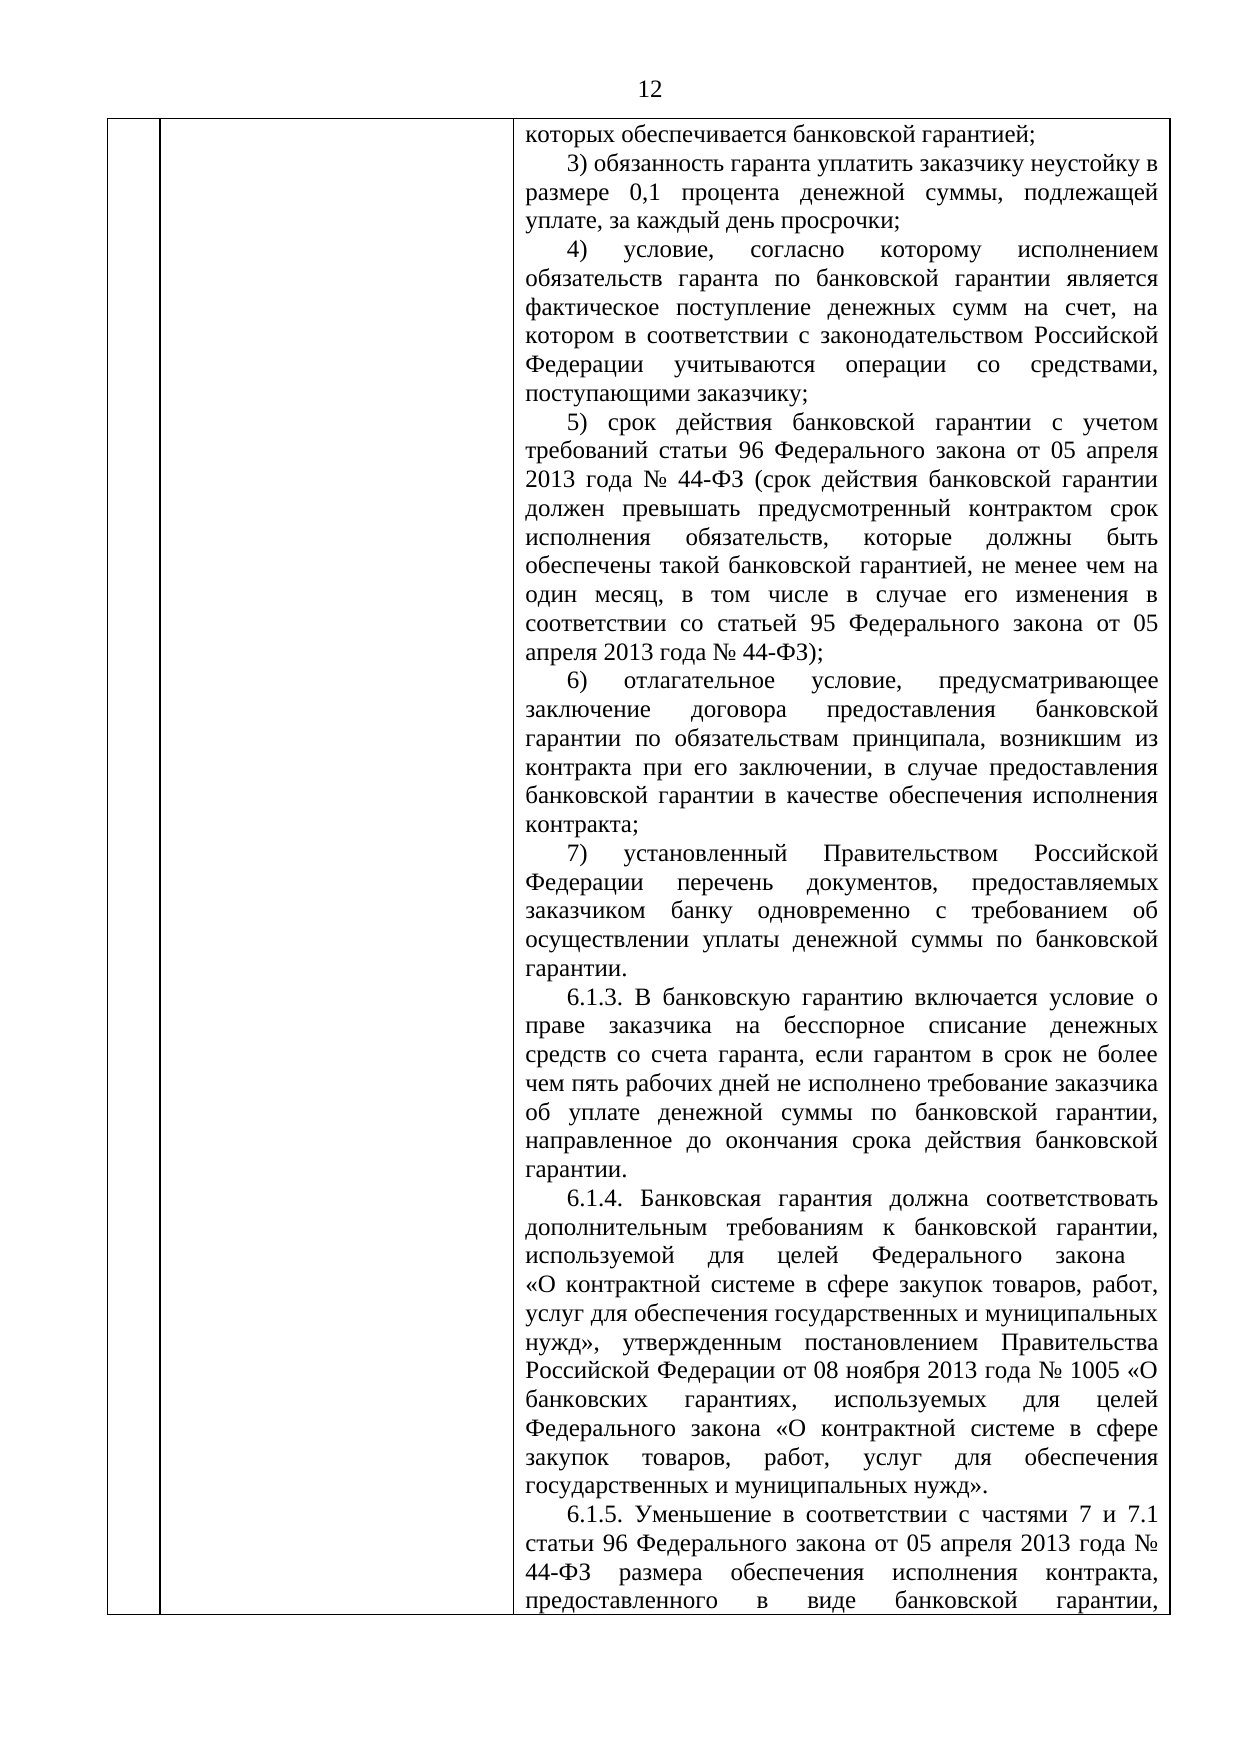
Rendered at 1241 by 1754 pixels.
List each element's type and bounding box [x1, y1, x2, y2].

table_cell [161, 119, 513, 1614]
table_cell [514, 119, 1169, 1614]
table_cell [108, 119, 159, 1614]
